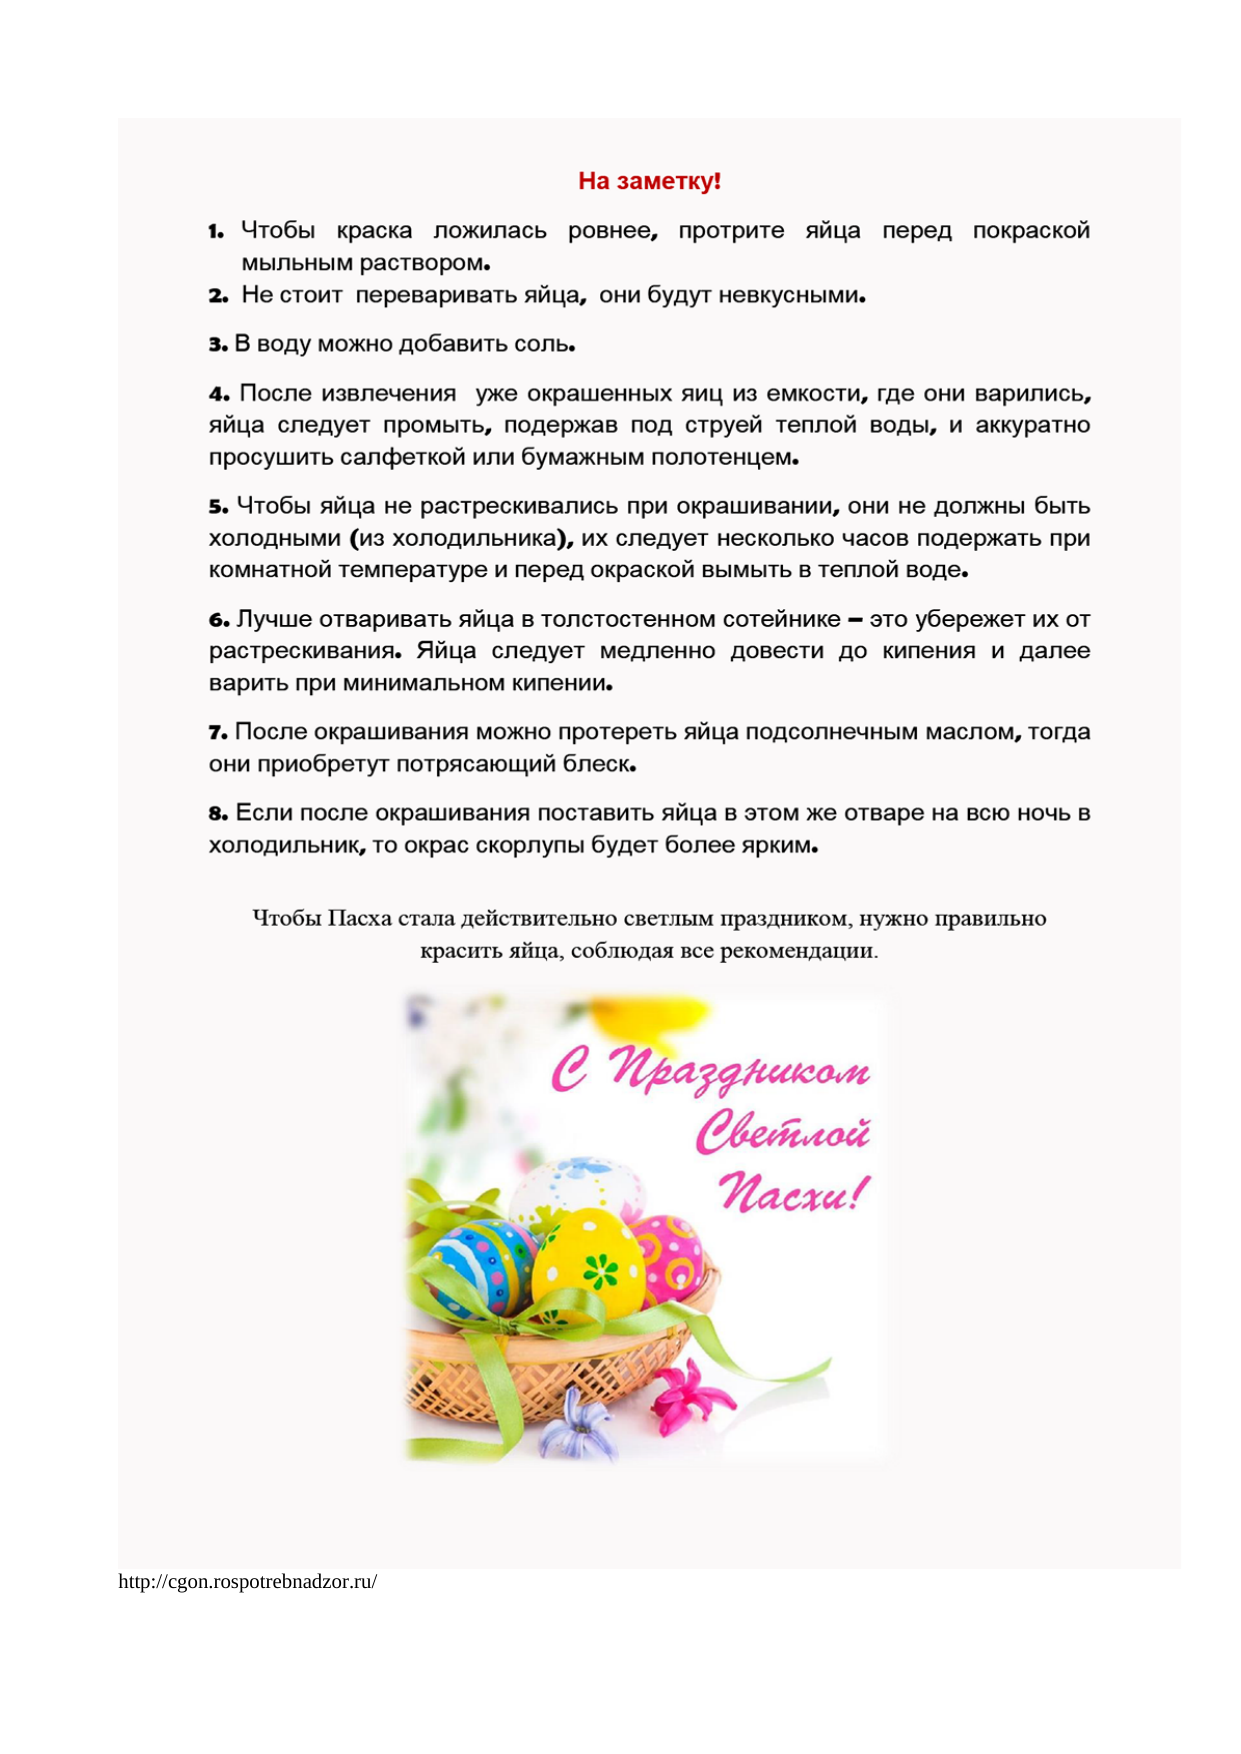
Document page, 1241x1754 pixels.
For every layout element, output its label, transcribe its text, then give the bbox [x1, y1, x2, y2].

text http://cgon.rospotrebnadzor.ru/ [118, 1569, 1181, 1593]
picture [118, 118, 1182, 1569]
